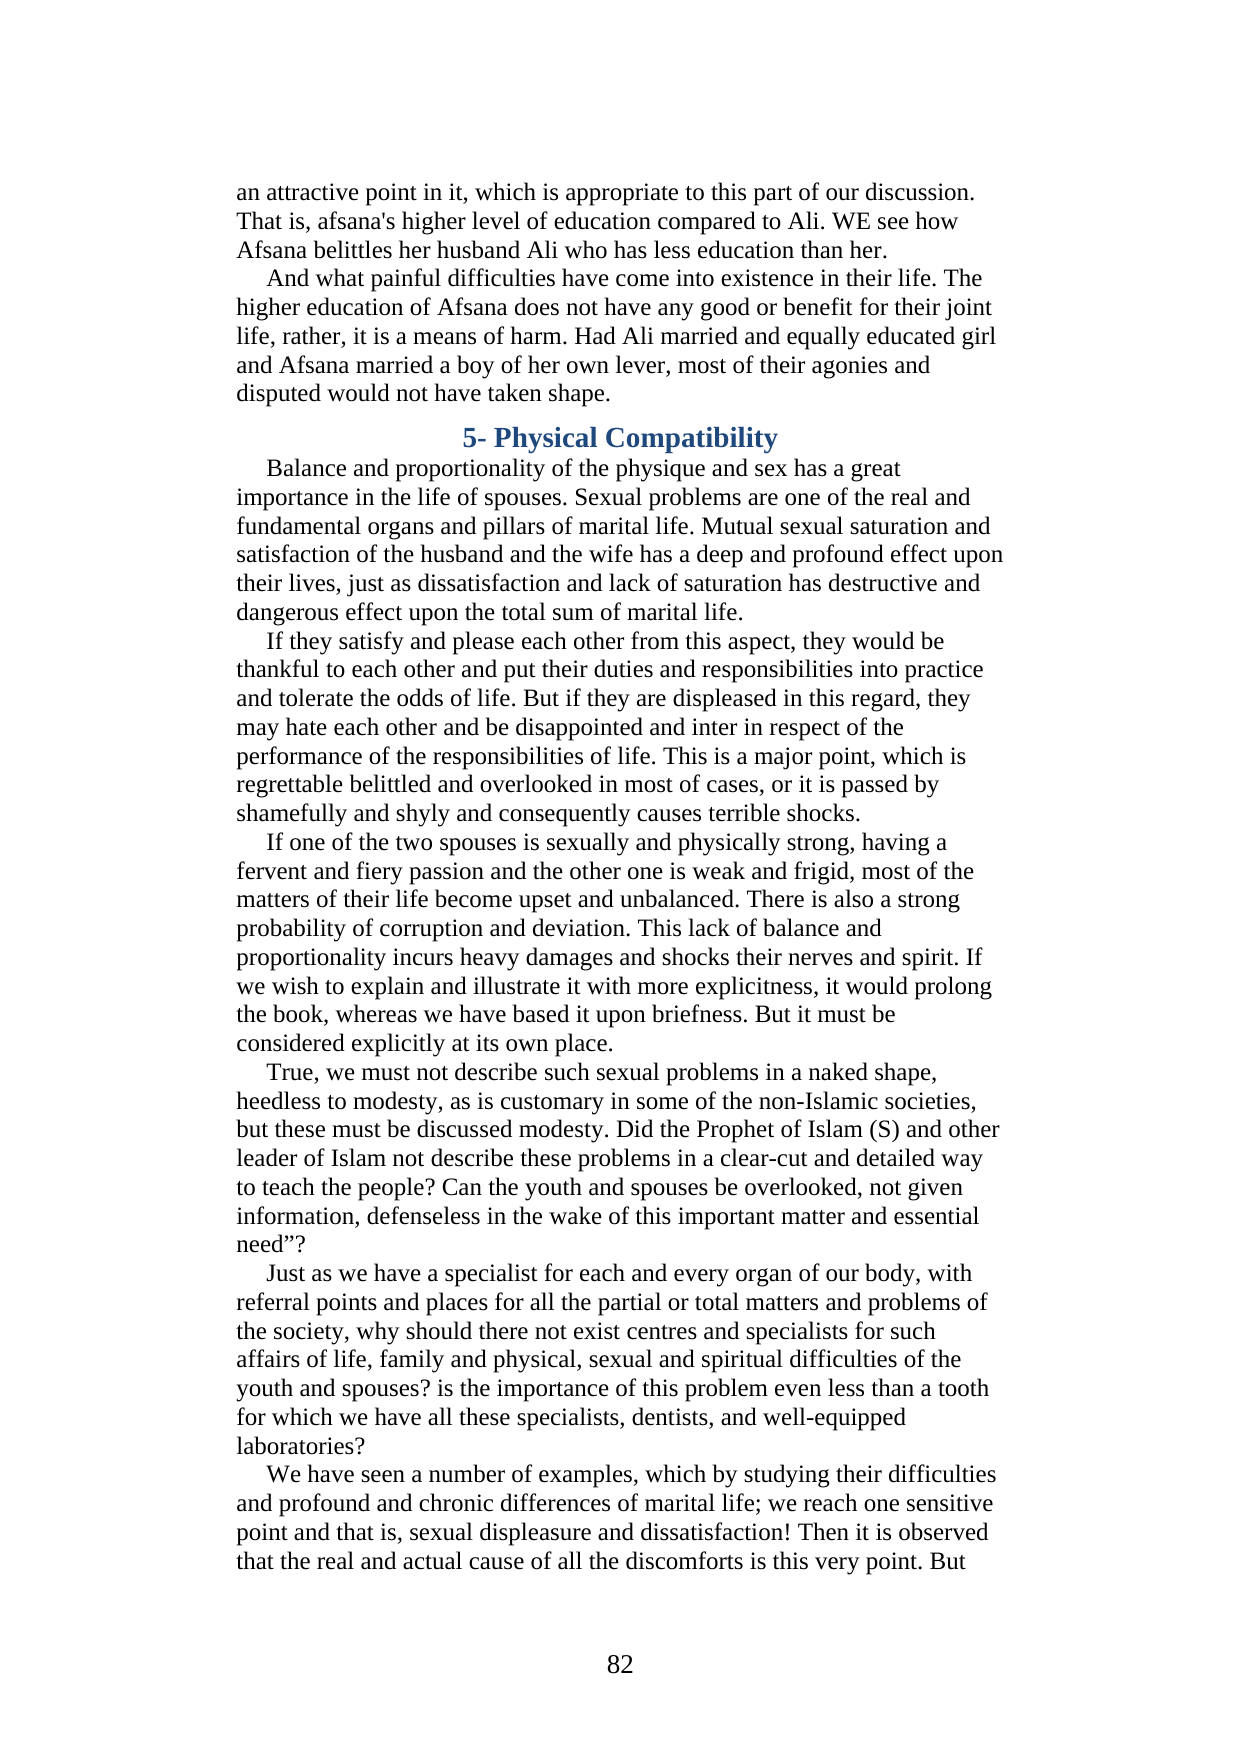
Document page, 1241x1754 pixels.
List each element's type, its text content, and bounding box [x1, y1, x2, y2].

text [236, 1459, 1004, 1574]
text True, we must not describe such sexual problems in a naked shape, heedless to modesty, as is customary in some of the non-Islamic societies, but these must be discussed modesty. Did the Prophet of Islam (S) and other leader of Islam not describe these problems in a clear-cut and detailed way to teach the people? Can the youth and spouses be overlooked, not given information, defenseless in the wake of this important matter and essential need”? [236, 1057, 1004, 1258]
text And what painful difficulties have come into existence in their life. The higher education of Afsana does not have any good or benefit for their joint life, rather, it is a means of harm. Had Ali married and equally educated girl and Afsana married a boy of her own lever, most of their agonies and disputed would not have taken shape. [236, 263, 1004, 407]
text Balance and proportionality of the physique and sex has a great importance in the life of spouses. Sexual problems are one of the real and fundamental organs and pillars of marital life. Mutual sexual saturation and satisfaction of the husband and the wife has a deep and profound effect upon their lives, just as dissatisfaction and lack of saturation has destructive and dangerous effect upon the total sum of marital life. [236, 453, 1004, 626]
text If they satisfy and please each other from this aspect, they would be thankful to each other and put their duties and responsibilities into practice and tolerate the odds of life. But if they are displeased in this regard, they may hate each other and be disappointed and inter in respect of the performance of the responsibilities of life. This is a major point, which is regrettable belittled and overlooked in most of cases, or it is passed by shamefully and shyly and consequently causes terrible shocks. [236, 626, 1004, 827]
subtitle 5- Physical Compatibility [236, 420, 1004, 453]
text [236, 177, 1004, 263]
text Just as we have a specialist for each and every organ of our body, with referral points and places for all the partial or total matters and problems of the society, why should there not exist centres and specialists for such affairs of life, family and physical, sexual and spiritual difficulties of the youth and spouses? is the importance of this problem even less than a tooth for which we have all these specialists, dentists, and well-equipped laboratories? [236, 1258, 1004, 1459]
text If one of the two spouses is sexually and physically strong, having a fervent and fiery passion and the other one is weak and frigid, most of the matters of their life become upset and unbalanced. There is also a strong probability of corruption and deviation. This lack of balance and proportionality incurs heavy damages and shocks their nerves and spirit. If we wish to explain and illustrate it with more explicitness, it would prolong the book, whereas we have based it upon briefness. But it must be considered explicitly at its own place. [236, 827, 1004, 1057]
